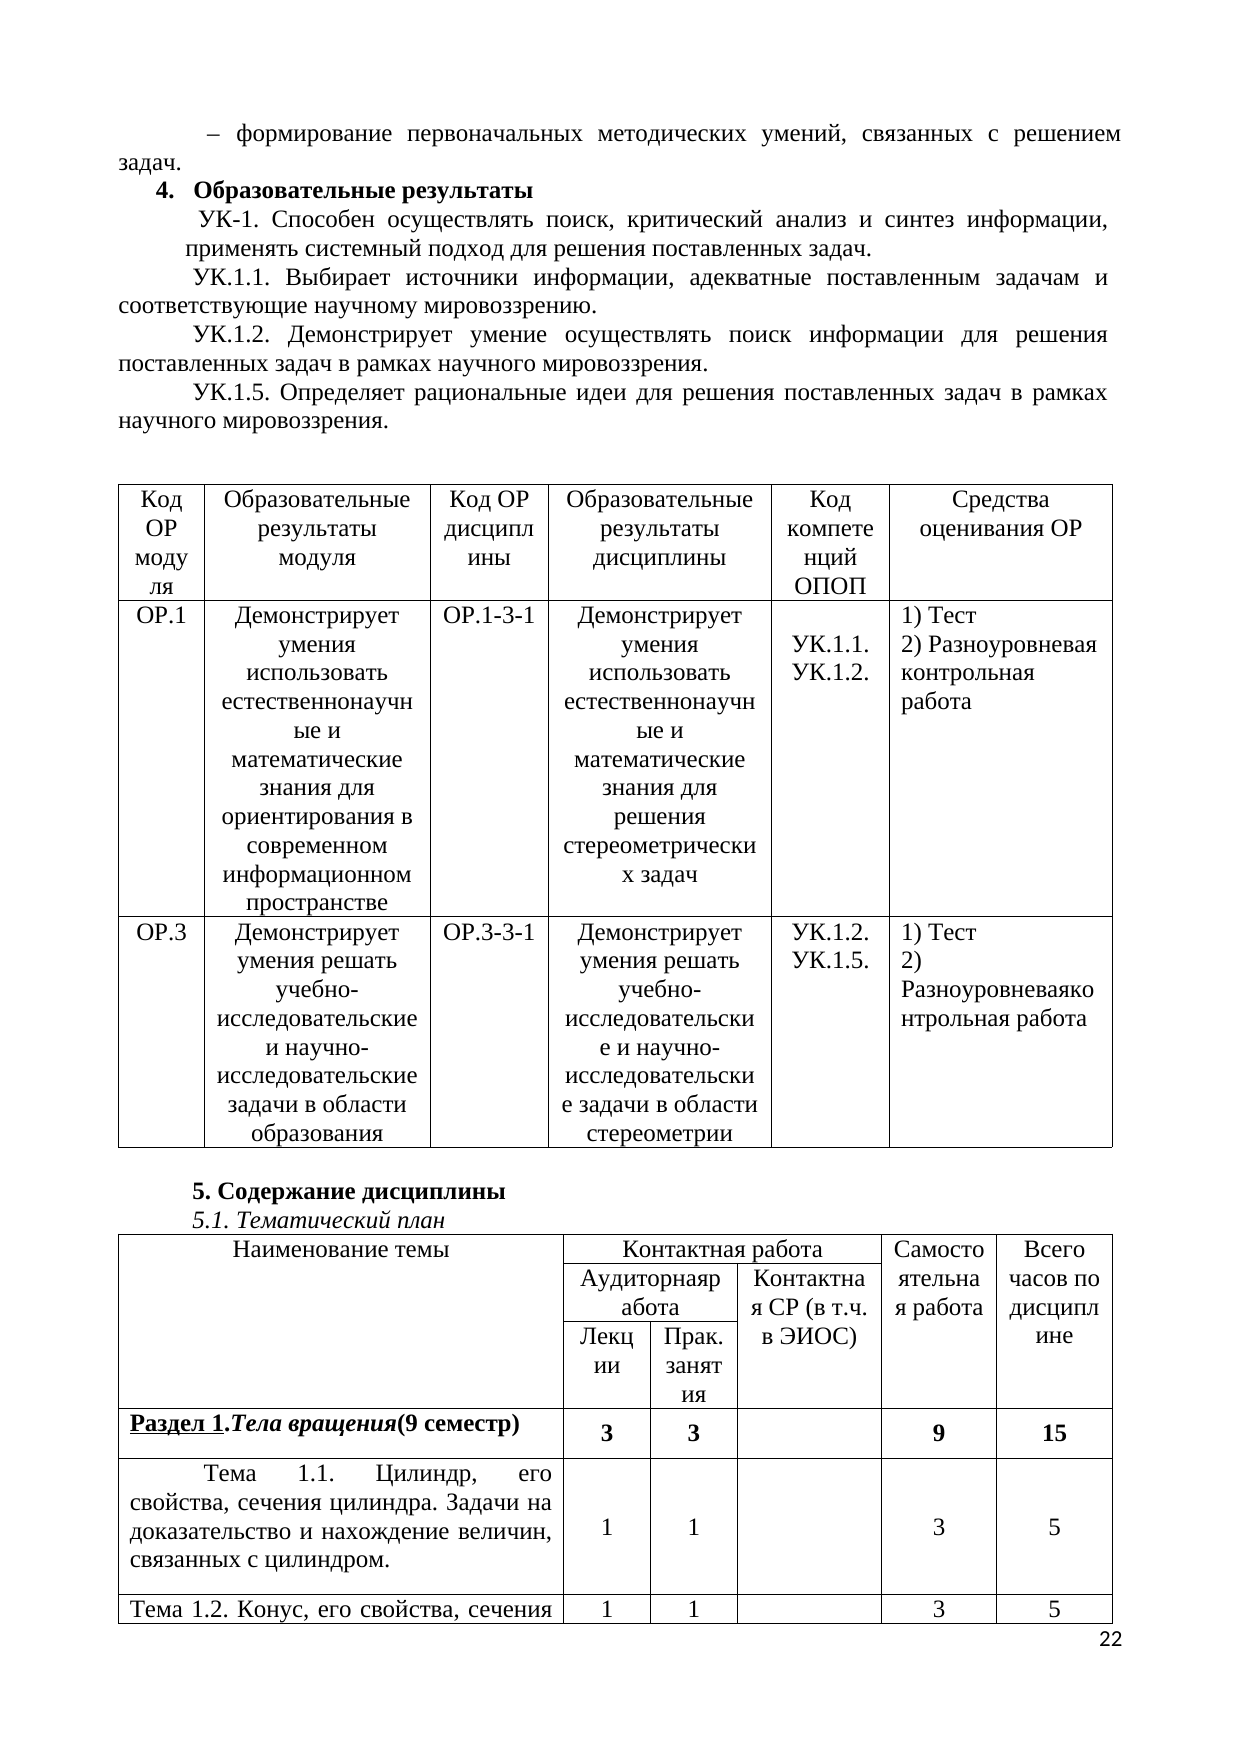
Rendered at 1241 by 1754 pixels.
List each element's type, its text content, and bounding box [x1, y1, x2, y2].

table_cell ОР.3 [119, 917, 204, 1147]
table_cell Аудиторнаяработа [564, 1264, 737, 1321]
table_cell ОР.1 [119, 601, 204, 916]
table_header Код компетенций ОПОП [772, 485, 889, 599]
table_cell 1) Тест 2) Разноуровневая контрольная работа [890, 601, 1112, 916]
text УК.1.5. Определяет рациональные идеи для решения поставленных задач в рамках научного мировоззрения. [118, 377, 1108, 434]
table_cell 5 [997, 1595, 1112, 1623]
table_cell Демонстрирует умения использовать естественнонаучные и математические знания для ориентирования в современном информационном пространстве [205, 601, 430, 916]
table_cell 3 [564, 1409, 650, 1458]
text 5.1. Тематический план [118, 1205, 1122, 1233]
table_cell 3 [882, 1459, 996, 1594]
table_cell 1 [651, 1459, 737, 1594]
table_cell Демонстрирует умения решать учебно-исследовательские и научно-исследовательские задачи в области образования [205, 917, 430, 1147]
table_cell Демонстрирует умения использовать естественнонаучные и математические знания для решения стереометрических задач [549, 601, 771, 916]
table_header Образовательные результаты дисциплины [549, 485, 771, 599]
table_cell 1 [651, 1595, 737, 1623]
table_cell Лекции [564, 1322, 650, 1408]
table_cell [738, 1459, 881, 1594]
table_cell 9 [882, 1409, 996, 1458]
table_cell [738, 1409, 881, 1458]
text 5. Содержание дисциплины [118, 1176, 1122, 1205]
table_cell Тема 1.1. Цилиндр, его свойства, сечения цилиндра. Задачи на доказательство и нахождение величин, связанных с цилиндром. [119, 1459, 563, 1594]
table_header Средства оценивания ОР [890, 485, 1112, 599]
table_cell Раздел 1.Тела вращения(9 семестр) [119, 1409, 563, 1458]
table_cell 3 [651, 1409, 737, 1458]
table_cell УК.1.1. УК.1.2. [772, 601, 889, 916]
table_cell 5 [997, 1459, 1112, 1594]
table_cell ОР.3-3-1 [431, 917, 548, 1147]
list формирование первоначальных методических умений, связанных с решением задач. [118, 118, 1122, 176]
table_header Контактная работа [564, 1235, 881, 1263]
table_cell 3 [882, 1595, 996, 1623]
table_header Наименование темы [119, 1235, 563, 1408]
table_header Образовательные результаты модуля [205, 485, 430, 599]
text УК.1.2. Демонстрирует умение осуществлять поиск информации для решения поставленных задач в рамках научного мировоззрения. [118, 319, 1108, 377]
table_cell Контактная СР (в т.ч. в ЭИОС) [738, 1264, 881, 1408]
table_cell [119, 1595, 563, 1623]
list Образовательные результаты [156, 176, 1122, 204]
text УК.1.1. Выбирает источники информации, адекватные поставленным задачам и соответствующие научному мировоззрению. [118, 262, 1108, 319]
table_cell ОР.1-3-1 [431, 601, 548, 916]
table_header Всего часов по дисциплине [997, 1235, 1112, 1408]
table_cell Демонстрирует умения решать учебно-исследовательские и научно-исследовательские задачи в области стереометрии [549, 917, 771, 1147]
text УК-1. Способен осуществлять поиск, критический анализ и синтез информации, применять системный подход для решения поставленных задач. [185, 204, 1108, 262]
table_header Код ОР модуля [119, 485, 204, 599]
table_header Код ОР дисциплины [431, 485, 548, 599]
table_cell 1 [564, 1595, 650, 1623]
table_cell 1 [564, 1459, 650, 1594]
table_cell [738, 1595, 881, 1623]
table_cell УК.1.2. УК.1.5. [772, 917, 889, 1147]
table_cell 1) Тест 2) Разноуровневаяконтрольная работа [890, 917, 1112, 1147]
table_cell Прак. занятия [651, 1322, 737, 1408]
table_header Самостоятельная работа [882, 1235, 996, 1408]
table_cell 15 [997, 1409, 1112, 1458]
